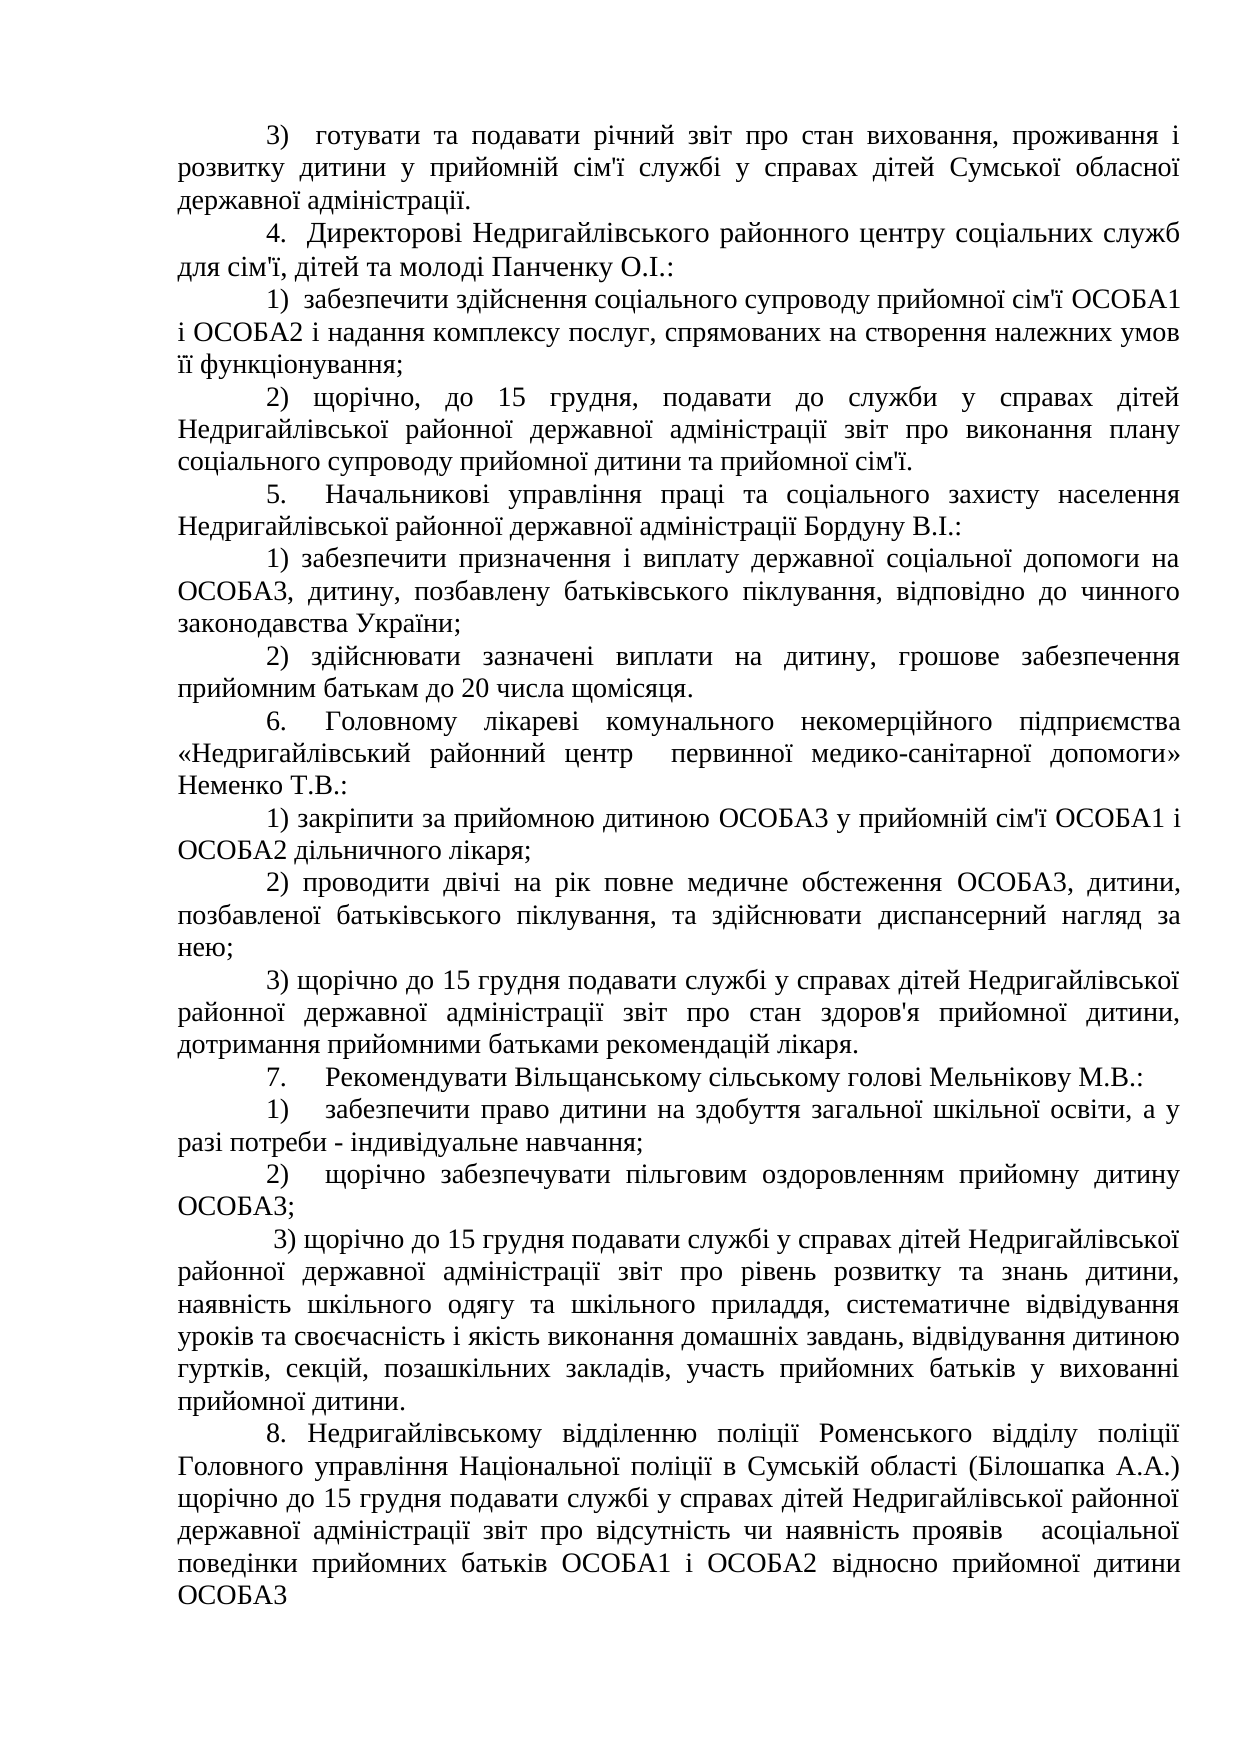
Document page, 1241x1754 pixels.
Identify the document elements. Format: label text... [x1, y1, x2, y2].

text 3) готувати та подавати річний звіт про стан виховання, проживання і розвитку дитини у прийомній сім'ї службі у справах дітей Сумської обласної державної адміністрації. [177, 118, 1181, 215]
text 1) забезпечити призначення і виплату державної соціальної допомоги на ОСОБА3, дитину, позбавлену батьківського піклування, відповідно до чинного законодавства України; [177, 542, 1181, 639]
text 2) проводити двічі на рік повне медичне обстеження ОСОБА3, дитини, позбавленої батьківського піклування, та здійснювати диспансерний нагляд за нею; [177, 866, 1181, 963]
text 3) щорічно до 15 грудня подавати службі у справах дітей Недригайлівської районної державної адміністрації звіт про стан здоров'я прийомної дитини, дотримання прийомними батьками рекомендацій лікаря. [177, 963, 1181, 1060]
text 4. Директорові Недригайлівського районного центру соціальних служб для сім'ї, дітей та молоді Панченку О.І.: [177, 215, 1181, 282]
text 1) забезпечити право дитини на здобуття загальної шкільної освіти, а у разі потреби - індивідуальне навчання; [177, 1092, 1181, 1157]
text 8. Недригайлівському відділенню поліції Роменського відділу поліції Головного управління Національної поліції в Сумській області (Білошапка А.А.) щорічно до 15 грудня подавати службі у справах дітей Недригайлівської районної державної адміністрації звіт про відсутність чи наявність проявів асоціальної поведінки прийомних батьків ОСОБА1 і ОСОБА2 відносно прийомної дитини ОСОБА3 [177, 1416, 1181, 1611]
text 1) забезпечити здійснення соціального супроводу прийомної сім'ї ОСОБА1 і ОСОБА2 і надання комплексу послуг, спрямованих на створення належних умов її функціонування; [177, 282, 1181, 379]
text 7. Рекомендувати Вільщанському сільському голові Мельнікову М.В.: [177, 1060, 1181, 1092]
text 3) щорічно до 15 грудня подавати службі у справах дітей Недригайлівської районної державної адміністрації звіт про рівень розвитку та знань дитини, наявність шкільного одягу та шкільного приладдя, систематичне відвідування уроків та своєчасність і якість виконання домашніх завдань, відвідування дитиною гуртків, секцій, позашкільних закладів, участь прийомних батьків у вихованні прийомної дитини. [177, 1222, 1181, 1416]
text 1) закріпити за прийомною дитиною ОСОБА3 у прийомній сім'ї ОСОБА1 і ОСОБА2 дільничного лікаря; [177, 801, 1181, 866]
text 2) щорічно забезпечувати пільговим оздоровленням прийомну дитину ОСОБА3; [177, 1157, 1181, 1222]
text 2) щорічно, до 15 грудня, подавати до служби у справах дітей Недригайлівської районної державної адміністрації звіт про виконання плану соціального супроводу прийомної дитини та прийомної сім'ї. [177, 379, 1181, 477]
text 2) здійснювати зазначені виплати на дитину, грошове забезпечення прийомним батькам до 20 числа щомісяця. [177, 639, 1181, 703]
text 6. Головному лікареві комунального некомерційного підприємства «Недригайлівський районний центр первинної медико-санітарної допомоги» Неменко Т.В.: [177, 703, 1181, 801]
text 5. Начальникові управління праці та соціального захисту населення Недригайлівської районної державної адміністрації Бордуну В.І.: [177, 477, 1181, 542]
